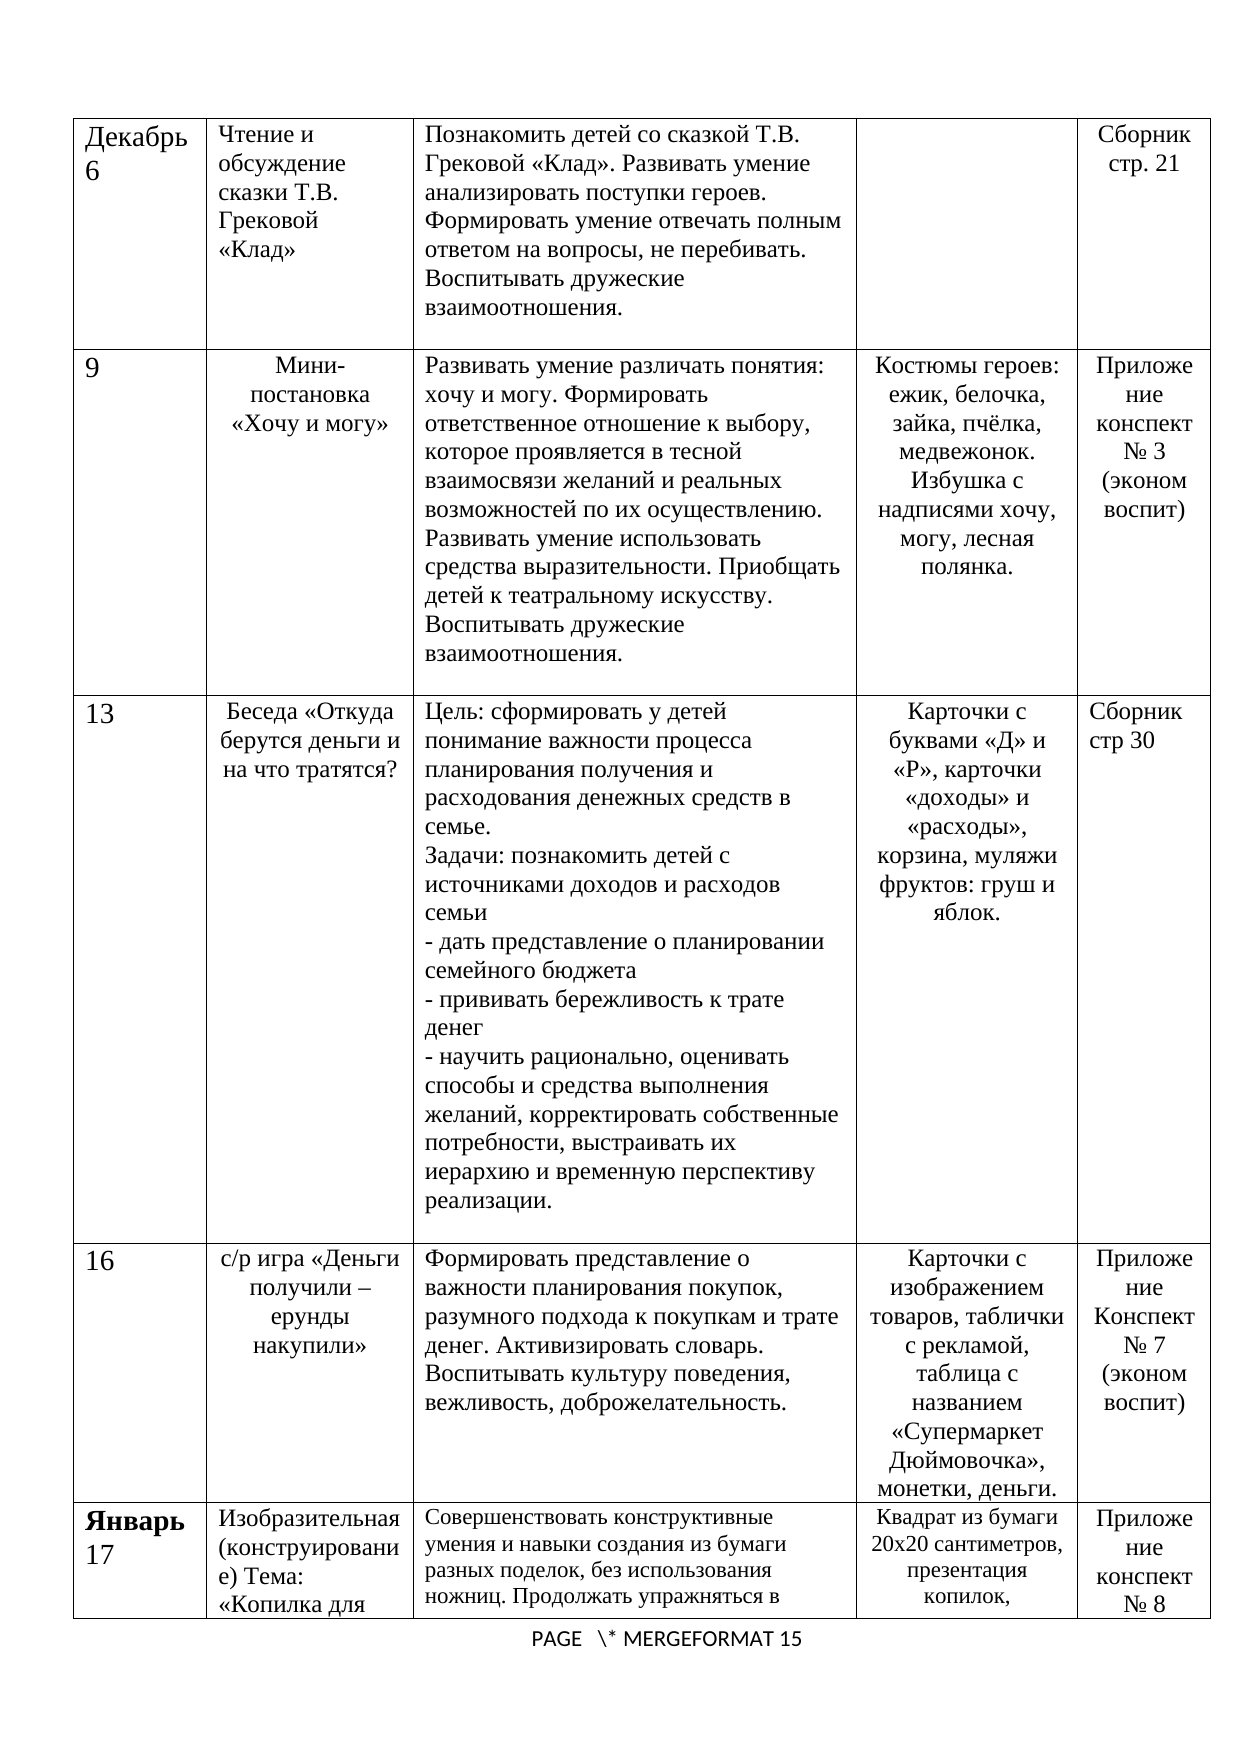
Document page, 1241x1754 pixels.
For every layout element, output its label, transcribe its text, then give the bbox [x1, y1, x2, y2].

table_cell Январь 17 [74, 1503, 206, 1618]
table_cell Беседа «Откуда берутся деньги и на что тратятся? [207, 696, 413, 1242]
table_cell с/р игра «Деньги получили – ерунды накупили» [207, 1244, 413, 1502]
table_cell Сборник стр 30 [1078, 696, 1210, 1242]
table_cell Познакомить детей со сказкой Т.В. Грековой «Клад». Развивать умение анализировать поступки героев. Формировать умение отвечать полным ответом на вопросы, не перебивать. Воспитывать дружеские взаимоотношения. [414, 119, 856, 349]
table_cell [1078, 1503, 1210, 1618]
table_cell Развивать умение различать понятия: хочу и могу. Формировать ответственное отношение к выбору, которое проявляется в тесной взаимосвязи желаний и реальных возможностей по их осуществлению. Развивать умение использовать средства выразительности. Приобщать детей к театральному искусству. Воспитывать дружеские взаимоотношения. [414, 350, 856, 695]
table_cell 16 [74, 1244, 206, 1502]
table_cell Карточки с изображением товаров, таблички с рекламой, таблица с названием «Супермаркет Дюймовочка», монетки, деньги. [857, 1244, 1077, 1502]
table_cell Мини-постановка «Хочу и могу» [207, 350, 413, 695]
table_cell Костюмы героев: ежик, белочка, зайка, пчёлка, медвежонок. Избушка с надписями хочу, могу, лесная полянка. [857, 350, 1077, 695]
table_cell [857, 1503, 1077, 1618]
table_cell Приложение конспект № 3 (эконом воспит) [1078, 350, 1210, 695]
table_cell Сборник стр. 21 [1078, 119, 1210, 349]
table_cell 13 [74, 696, 206, 1242]
table_cell Декабрь 6 [74, 119, 206, 349]
table_cell Формировать представление о важности планирования покупок, разумного подхода к покупкам и трате денег. Активизировать словарь. Воспитывать культуру поведения, вежливость, доброжелательность. [414, 1244, 856, 1502]
table_cell Цель: сформировать у детей понимание важности процесса планирования получения и расходования денежных средств в семье. Задачи: познакомить детей с источниками доходов и расходов семьи - дать представление о планировании семейного бюджета - прививать бережливость к трате денег - научить рационально, оценивать способы и средства выполнения желаний, корректировать собственные потребности, выстраивать их иерархию и временную перспективу реализации. [414, 696, 856, 1242]
table_cell Приложение Конспект № 7 (эконом воспит) [1078, 1244, 1210, 1502]
table_cell 9 [74, 350, 206, 695]
table_cell Карточки с буквами «Д» и «Р», карточки «доходы» и «расходы», корзина, муляжи фруктов: груш и яблок. [857, 696, 1077, 1242]
table_cell Чтение и обсуждение сказки Т.В. Грековой «Клад» [207, 119, 413, 349]
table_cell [207, 1503, 413, 1618]
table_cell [414, 1503, 856, 1618]
table_cell [857, 119, 1077, 349]
